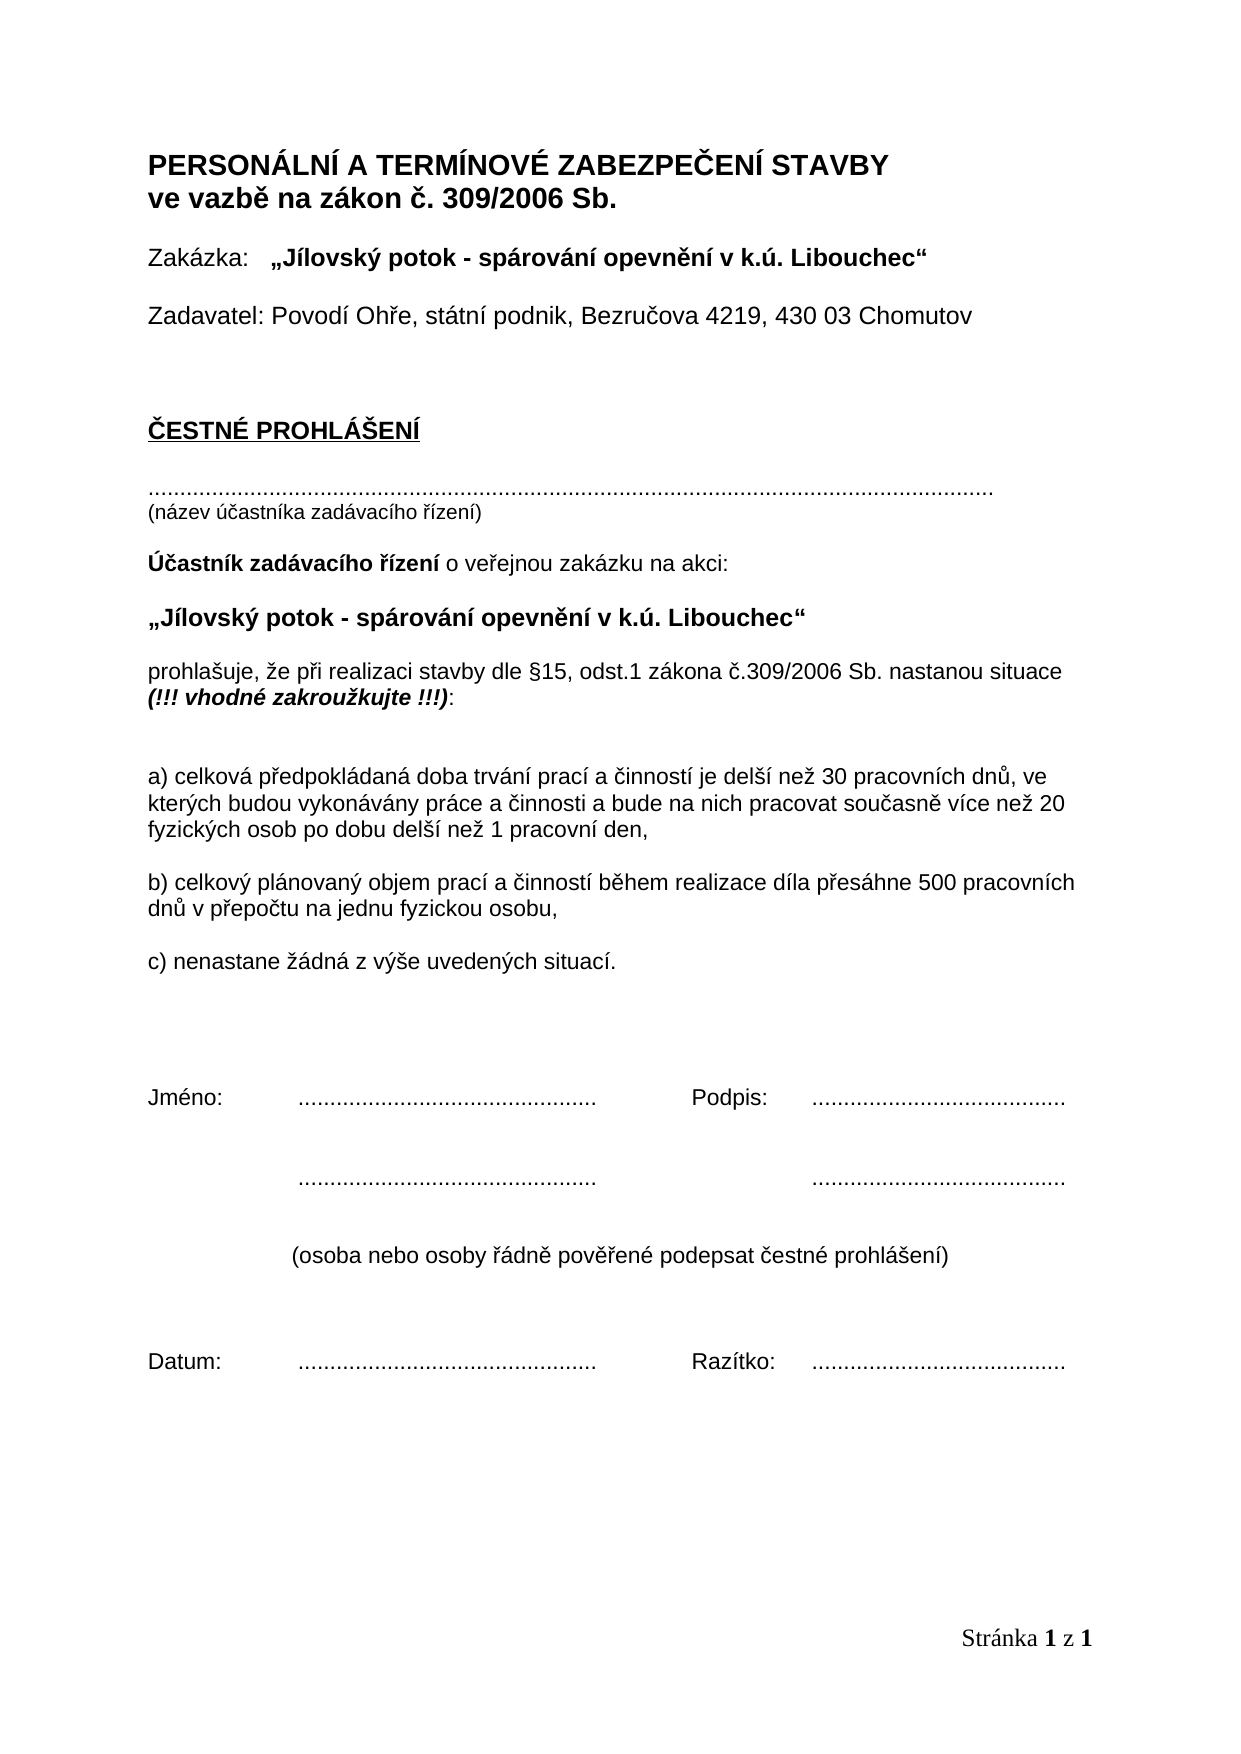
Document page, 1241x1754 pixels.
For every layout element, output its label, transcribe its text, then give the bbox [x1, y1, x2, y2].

text Jméno: ............................................... Podpis: ........................................ [148, 1084, 1093, 1111]
text (osoba nebo osoby řádně pověřené podepsat čestné prohlášení) [148, 1242, 1093, 1269]
text ČESTNÉ PROHLÁŠENÍ [148, 416, 1093, 445]
text prohlašuje, že při realizaci stavby dle §15, odst.1 zákona č.309/2006 Sb. nastanou situace [148, 658, 1093, 684]
text Účastník zadávacího řízení o veřejnou zakázku na akci: [148, 550, 1093, 576]
text ............................................... ........................................ [148, 1163, 1093, 1190]
text (název účastníka zadávacího řízení) [148, 500, 1093, 524]
text Zadavatel: Povodí Ohře, státní podnik, Bezručova 4219, 430 03 Chomutov [148, 301, 1093, 330]
text a) celková předpokládaná doba trvání prací a činností je delší než 30 pracovních dnů, ve kterých budou vykonávány práce a činnosti a bude na nich pracovat současně více než 20 fyzických osob po dobu delší než 1 pracovní den, [148, 763, 1093, 842]
text „Jílovský potok - spárování opevnění v k.ú. Libouchec“ [148, 603, 1093, 632]
text b) celkový plánovaný objem prací a činností během realizace díla přesáhne 500 pracovních dnů v přepočtu na jednu fyzickou osobu, [148, 869, 1093, 921]
text PERSONÁLNÍ A TERMÍNOVÉ ZABEZPEČENÍ STAVBY [148, 148, 1093, 181]
text ..................................................................................................................................... [148, 473, 1093, 500]
text ve vazbě na zákon č. 309/2006 Sb. [148, 181, 1093, 215]
text Datum: ............................................... Razítko: ........................................ [148, 1348, 1093, 1374]
text (!!! vhodné zakroužkujte !!!): [148, 684, 1093, 711]
text Zakázka: „Jílovský potok - spárování opevnění v k.ú. Libouchec“ [148, 243, 1093, 272]
text c) nenastane žádná z výše uvedených situací. [148, 948, 1093, 974]
